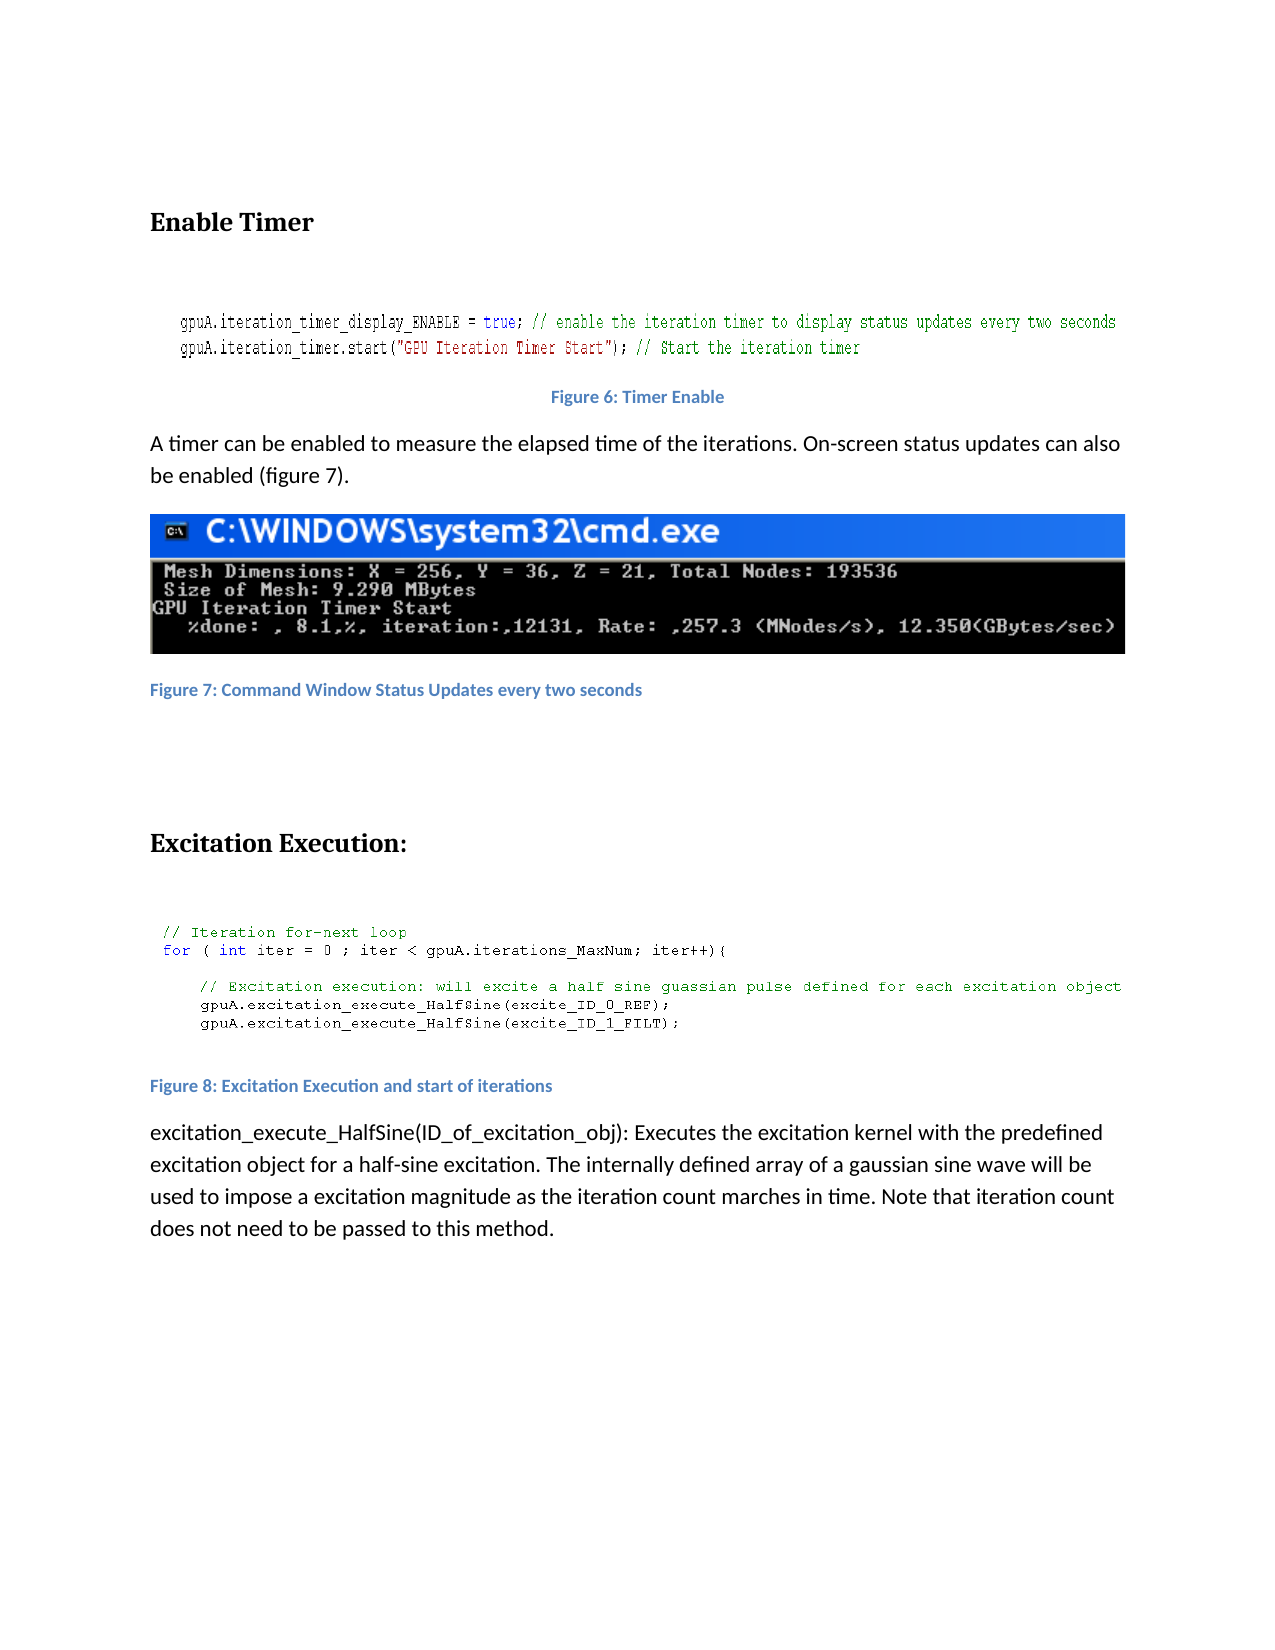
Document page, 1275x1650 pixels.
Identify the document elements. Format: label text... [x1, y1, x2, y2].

picture [150, 917, 1124, 1050]
text excitation_execute_HalfSine(ID_of_excitation_obj): Executes the excitation kernel with the predefined excitation object for a half-sine excitation. The internally defined array of a gaussian sine wave will be used to impose a excitation magnitude as the iteration count marches in time. Note that iteration count does not need to be passed to this method. [150, 1118, 1125, 1242]
subtitle Excitation Execution: [150, 828, 1125, 859]
picture [150, 292, 1123, 381]
text A timer can be enabled to measure the elapsed time of the iterations. On-screen status updates can also be enabled (figure 7). [150, 429, 1125, 490]
subtitle Enable Timer [150, 207, 1125, 238]
picture [150, 514, 1125, 654]
